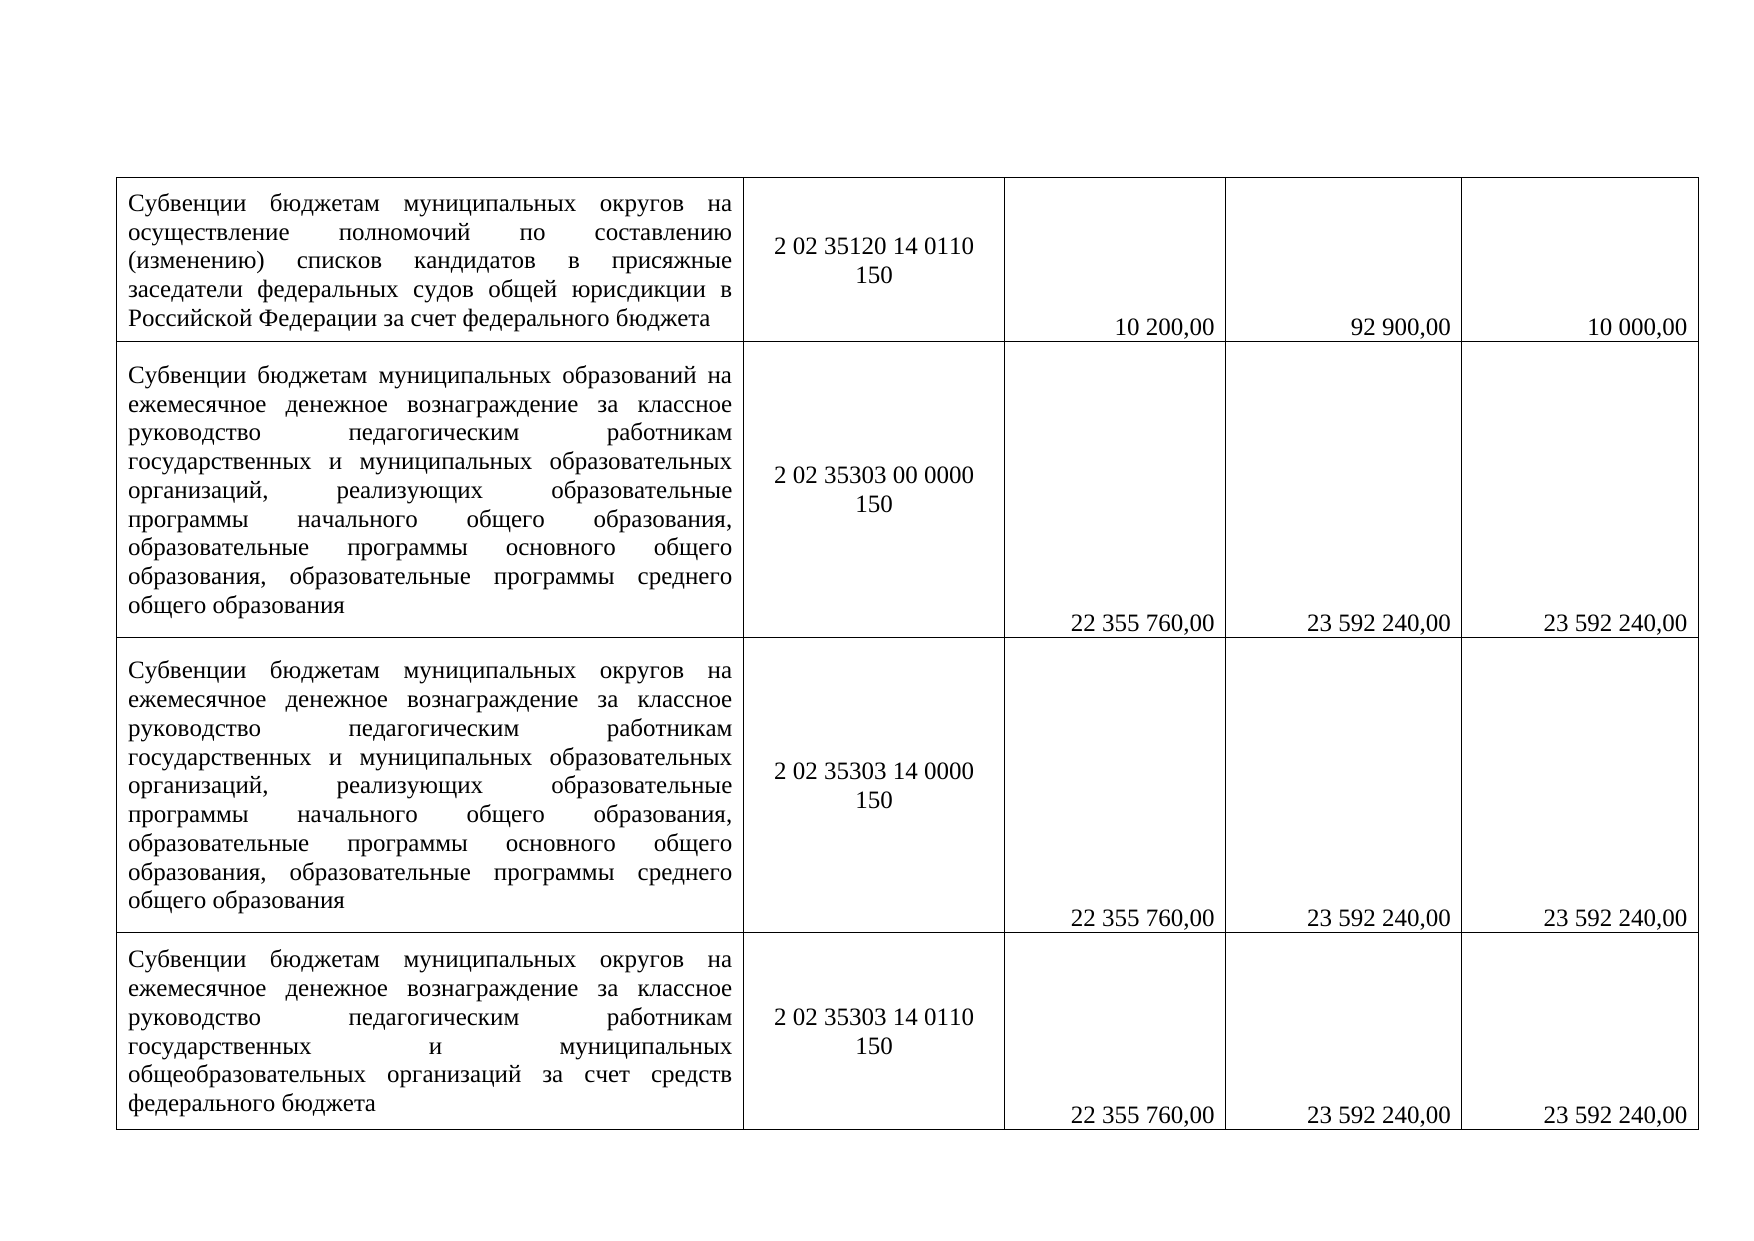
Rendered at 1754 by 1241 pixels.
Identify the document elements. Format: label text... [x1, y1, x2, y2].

table_cell 10 200,00 [1005, 178, 1225, 341]
table_cell 2 02 35303 14 0110 150 [744, 933, 1004, 1129]
table_cell 10 000,00 [1462, 178, 1698, 341]
table_cell 22 355 760,00 [1005, 638, 1225, 932]
table_cell 2 02 35120 14 0110 150 [744, 178, 1004, 341]
table_cell 92 900,00 [1226, 178, 1461, 341]
table_cell 2 02 35303 00 0000 150 [744, 342, 1004, 637]
table_cell 23 592 240,00 [1226, 933, 1461, 1129]
table_cell 23 592 240,00 [1226, 638, 1461, 932]
table_cell Субвенции бюджетам муниципальных округов на осуществление полномочий по составлению (изменению) списков кандидатов в присяжные заседатели федеральных судов общей юрисдикции в Российской Федерации за счет федерального бюджета [117, 178, 743, 341]
table_cell 22 355 760,00 [1005, 342, 1225, 637]
table_cell 23 592 240,00 [1462, 933, 1698, 1129]
table_cell Субвенции бюджетам муниципальных округов на ежемесячное денежное вознаграждение за классное руководство педагогическим работникам государственных и муниципальных общеобразовательных организаций за счет средств федерального бюджета [117, 933, 743, 1129]
table_cell 23 592 240,00 [1462, 638, 1698, 932]
table_cell Субвенции бюджетам муниципальных образований на ежемесячное денежное вознаграждение за классное руководство педагогическим работникам государственных и муниципальных образовательных организаций, реализующих образовательные программы начального общего образования, образовательные программы основного общего образования, образовательные программы среднего общего образования [117, 342, 743, 637]
table_cell 23 592 240,00 [1226, 342, 1461, 637]
table_cell 22 355 760,00 [1005, 933, 1225, 1129]
table_cell 2 02 35303 14 0000 150 [744, 638, 1004, 932]
table_cell Субвенции бюджетам муниципальных округов на ежемесячное денежное вознаграждение за классное руководство педагогическим работникам государственных и муниципальных образовательных организаций, реализующих образовательные программы начального общего образования, образовательные программы основного общего образования, образовательные программы среднего общего образования [117, 638, 743, 932]
table_cell 23 592 240,00 [1462, 342, 1698, 637]
